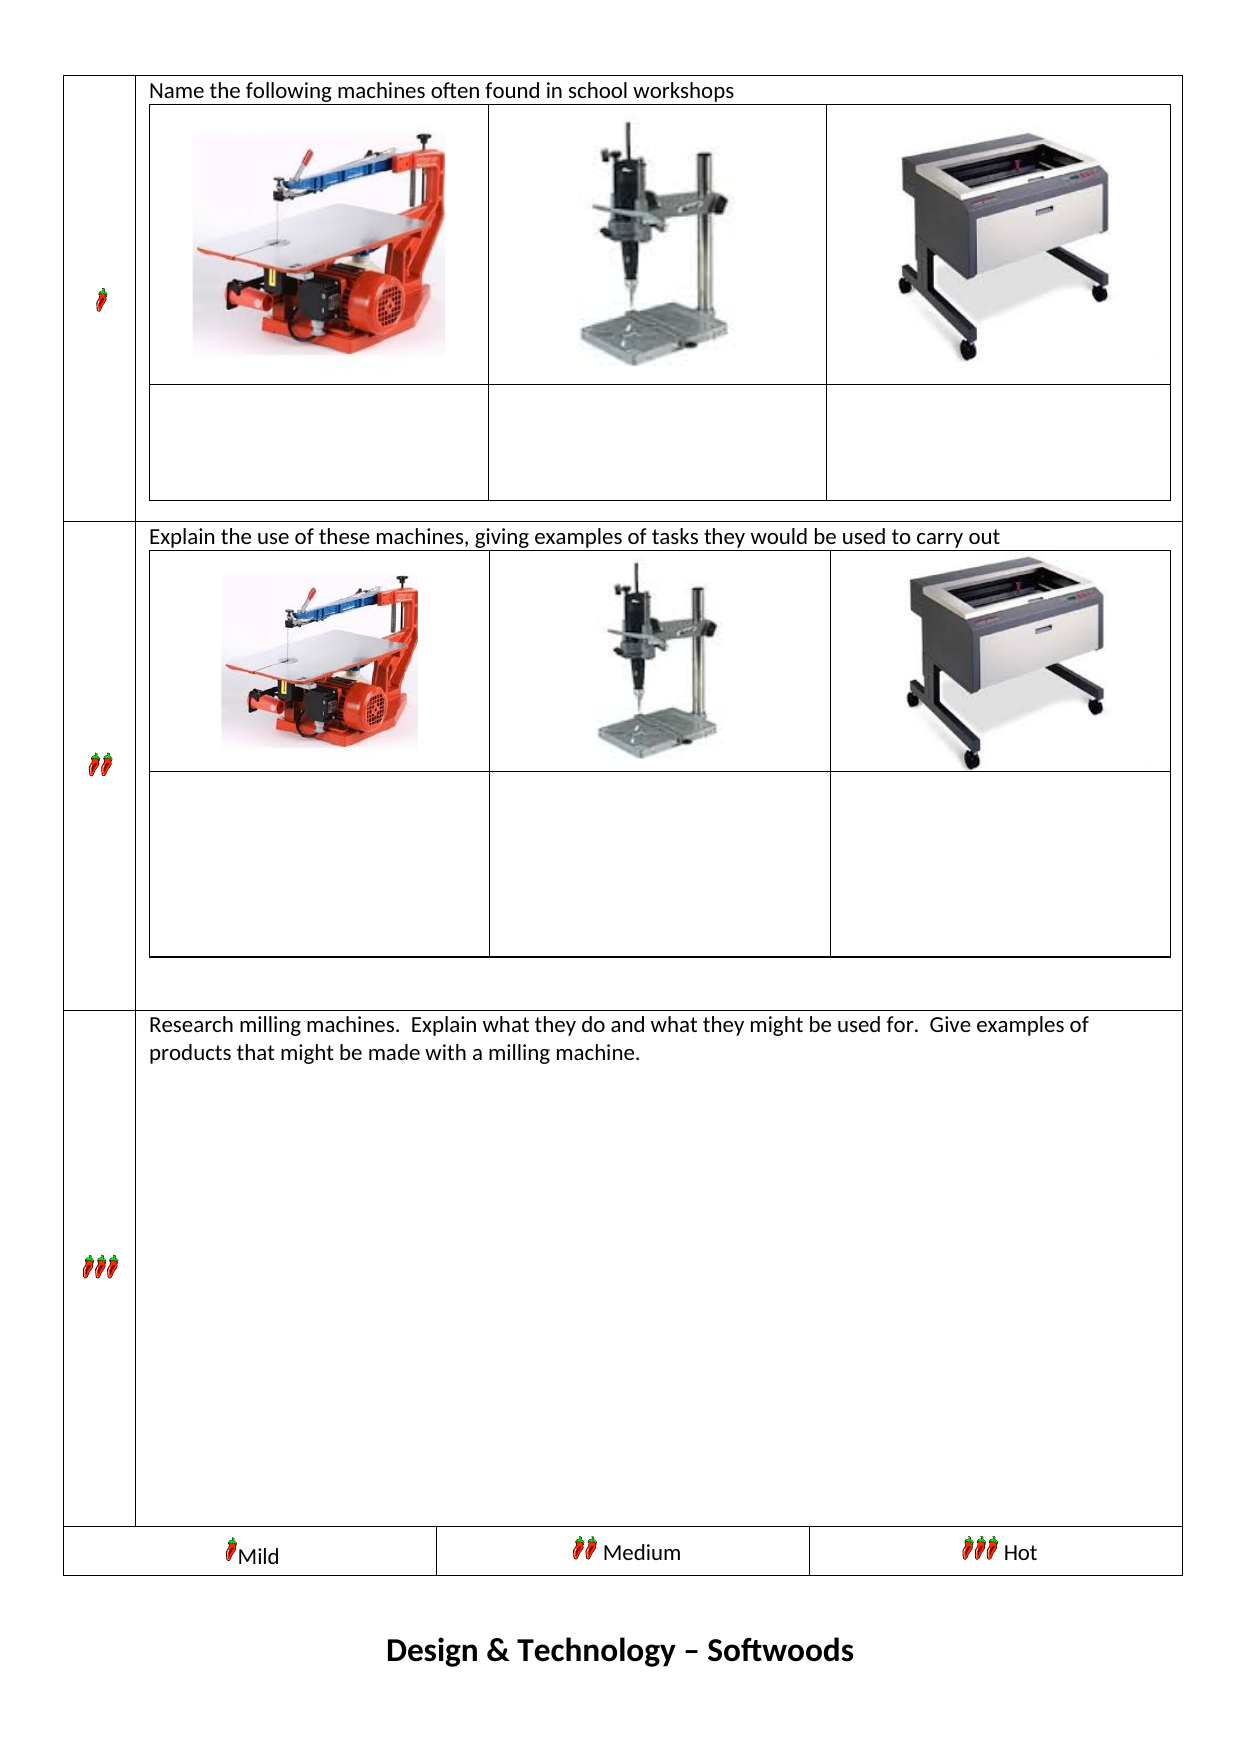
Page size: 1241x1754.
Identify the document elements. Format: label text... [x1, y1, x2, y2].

table_cell Medium [437, 1527, 809, 1575]
table_cell [64, 522, 135, 1009]
picture [849, 551, 1152, 771]
text Design & Technology – Softwoods [75, 1629, 1165, 1670]
picture [221, 562, 418, 760]
table_cell Hot [810, 1527, 1182, 1575]
table_header [64, 76, 135, 521]
picture [837, 127, 1160, 362]
table_cell Explain the use of these machines, giving examples of tasks they would be used to carry out [136, 522, 1182, 1009]
picture [595, 557, 725, 765]
table_cell Research milling machines. Explain what they do and what they might be used for. Give examples of products that might be made with a milling machine. [136, 1011, 1182, 1526]
picture [192, 118, 446, 371]
table_header Name the following machines often found in school workshops [136, 76, 1182, 521]
picture [577, 115, 738, 374]
table_cell Mild [64, 1527, 436, 1575]
table_cell [64, 1011, 135, 1526]
